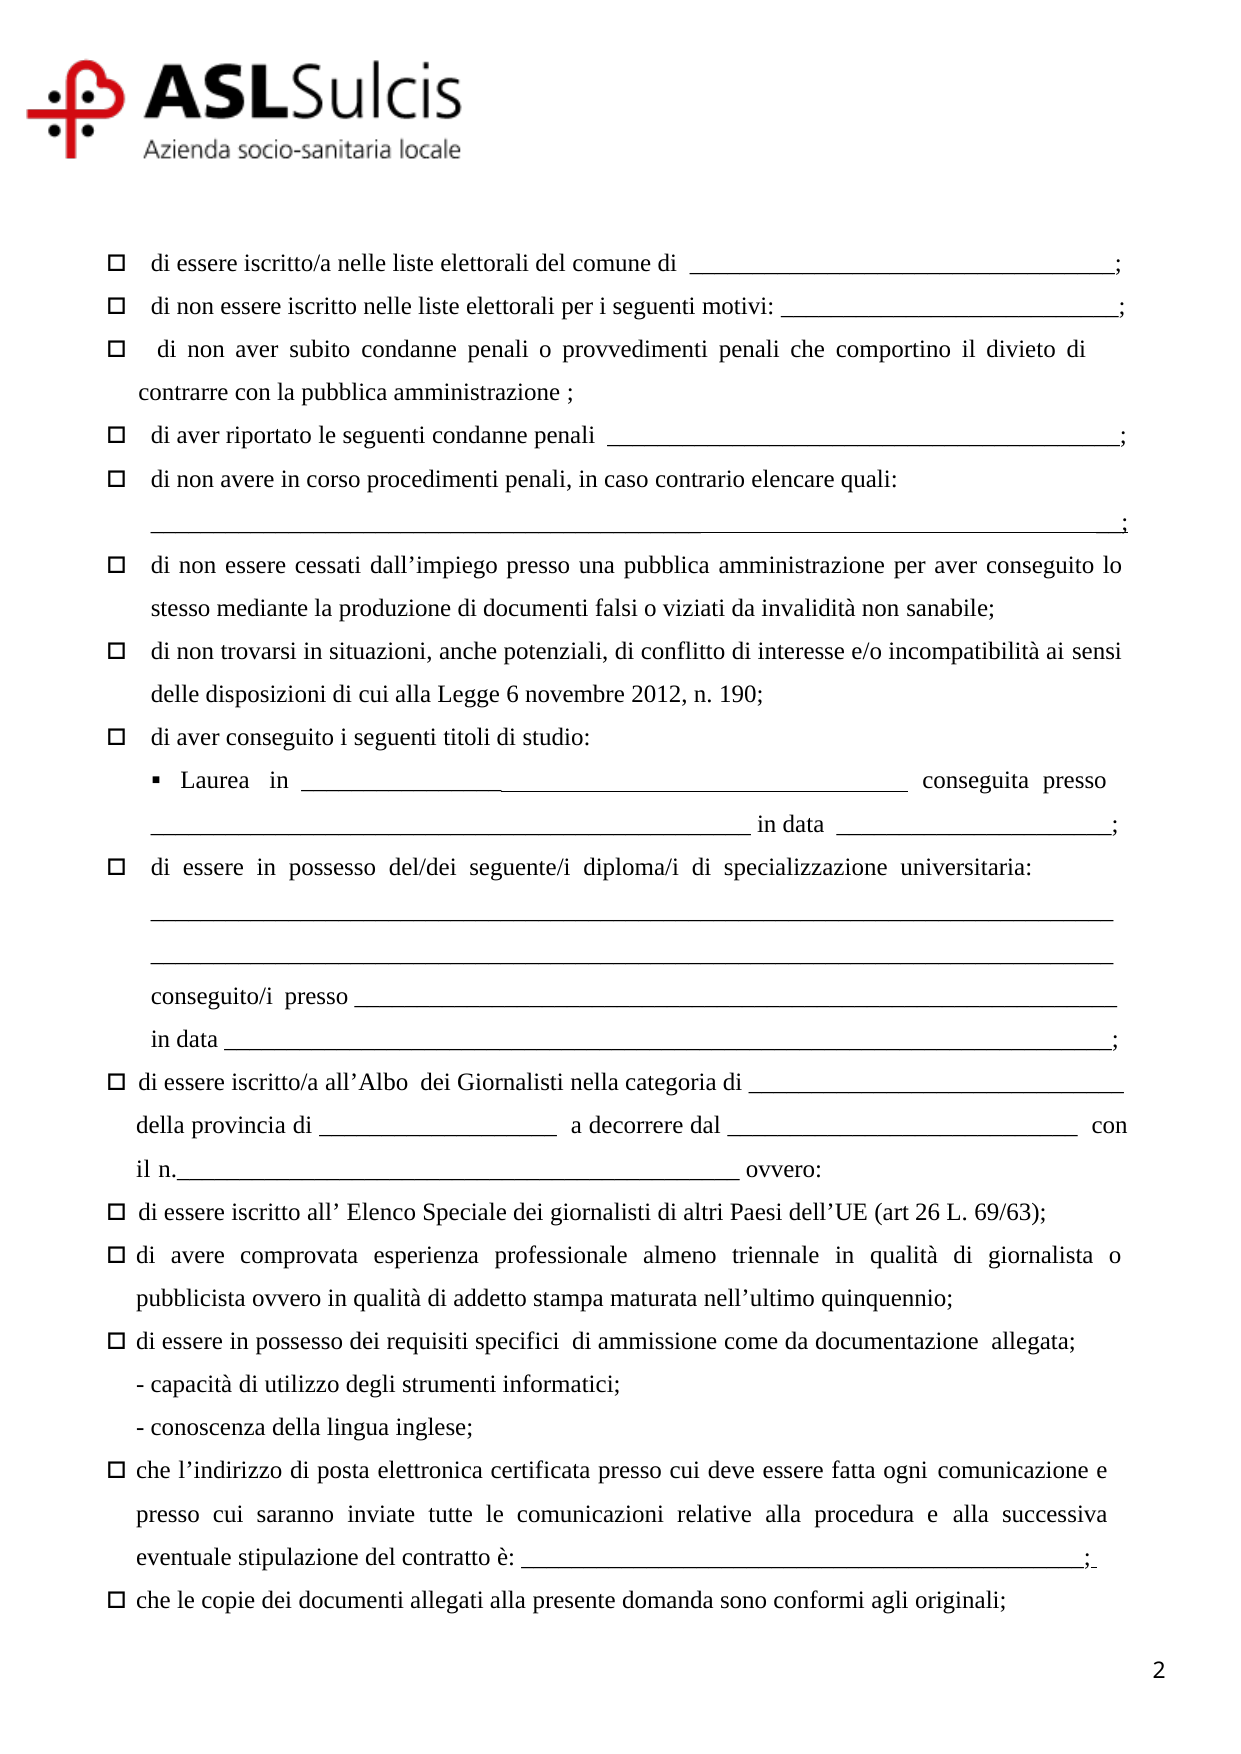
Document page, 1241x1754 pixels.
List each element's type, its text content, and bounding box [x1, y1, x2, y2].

list di aver riportato le seguenti condanne penali _________________________________________; [106, 421, 1138, 449]
list in data _______________________________________________________________________; [151, 1024, 1125, 1053]
list di non essere cessati dall’impiego presso una pubblica amministrazione per aver conseguito lo stesso mediante la produzione di documenti falsi o viziati da invalidità non sanabile; [106, 550, 1122, 622]
list che l’indirizzo di posta elettronica certificata presso cui deve essere fatta ogni comunicazione e presso cui saranno inviate tutte le comunicazioni relative alla procedura e alla successiva eventuale stipulazione del contratto è: _____________________________________________; [106, 1456, 1107, 1571]
list che le copie dei documenti allegati alla presente domanda sono conformi agli originali; [106, 1585, 1138, 1614]
list di aver conseguito i seguenti titoli di studio: [106, 722, 1138, 751]
list - capacità di utilizzo degli strumenti informatici; [136, 1369, 1138, 1398]
list di essere iscritto/a all’Albo dei Giornalisti nella categoria di ______________________________ [106, 1067, 1125, 1096]
text _____________________________________________________________________________ [106, 895, 1125, 924]
list di essere in possesso del/dei seguente/i diploma/i di specializzazione universitaria: [106, 852, 1125, 881]
list conseguito/i presso _____________________________________________________________ [151, 981, 1125, 1010]
list di essere in possesso dei requisiti specifici di ammissione come da documentazione allegata; [106, 1326, 1122, 1355]
list Laurea in ________________ conseguita presso [151, 766, 1138, 794]
list contrarre con la pubblica amministrazione ; [138, 377, 1122, 406]
text della provincia di ___________________ a decorrere dal ____________________________ con il n._____________________________________________ ovvero: [136, 1111, 1138, 1182]
list di essere iscritto/a nelle liste elettorali del comune di __________________________________; [106, 248, 1138, 277]
text ________________________________________________ in data ______________________; [151, 809, 1138, 837]
list - conoscenza della lingua inglese; [136, 1412, 1138, 1441]
list di non trovarsi in situazioni, anche potenziali, di conflitto di interesse e/o incompatibilità ai sensi delle disposizioni di cui alla Legge 6 novembre 2012, n. 190; [106, 636, 1122, 708]
list di avere comprovata esperienza professionale almeno triennale in qualità di giornalista o pubblicista ovvero in qualità di addetto stampa maturata nell’ultimo quinquennio; [106, 1240, 1122, 1312]
picture [11, 48, 512, 165]
list di non essere iscritto nelle liste elettorali per i seguenti motivi: ___________________________; [106, 291, 1138, 320]
text _____________________________________________________________________________ [106, 938, 1125, 967]
list di essere iscritto all’ Elenco Speciale dei giornalisti di altri Paesi dell’UE (art 26 L. 69/63); [106, 1197, 1138, 1226]
list di non avere in corso procedimenti penali, in caso contrario elencare quali: ____________________________________________ __; [106, 464, 1138, 536]
list di non aver subito condanne penali o provvedimenti penali che comportino il divieto di [106, 334, 1122, 363]
